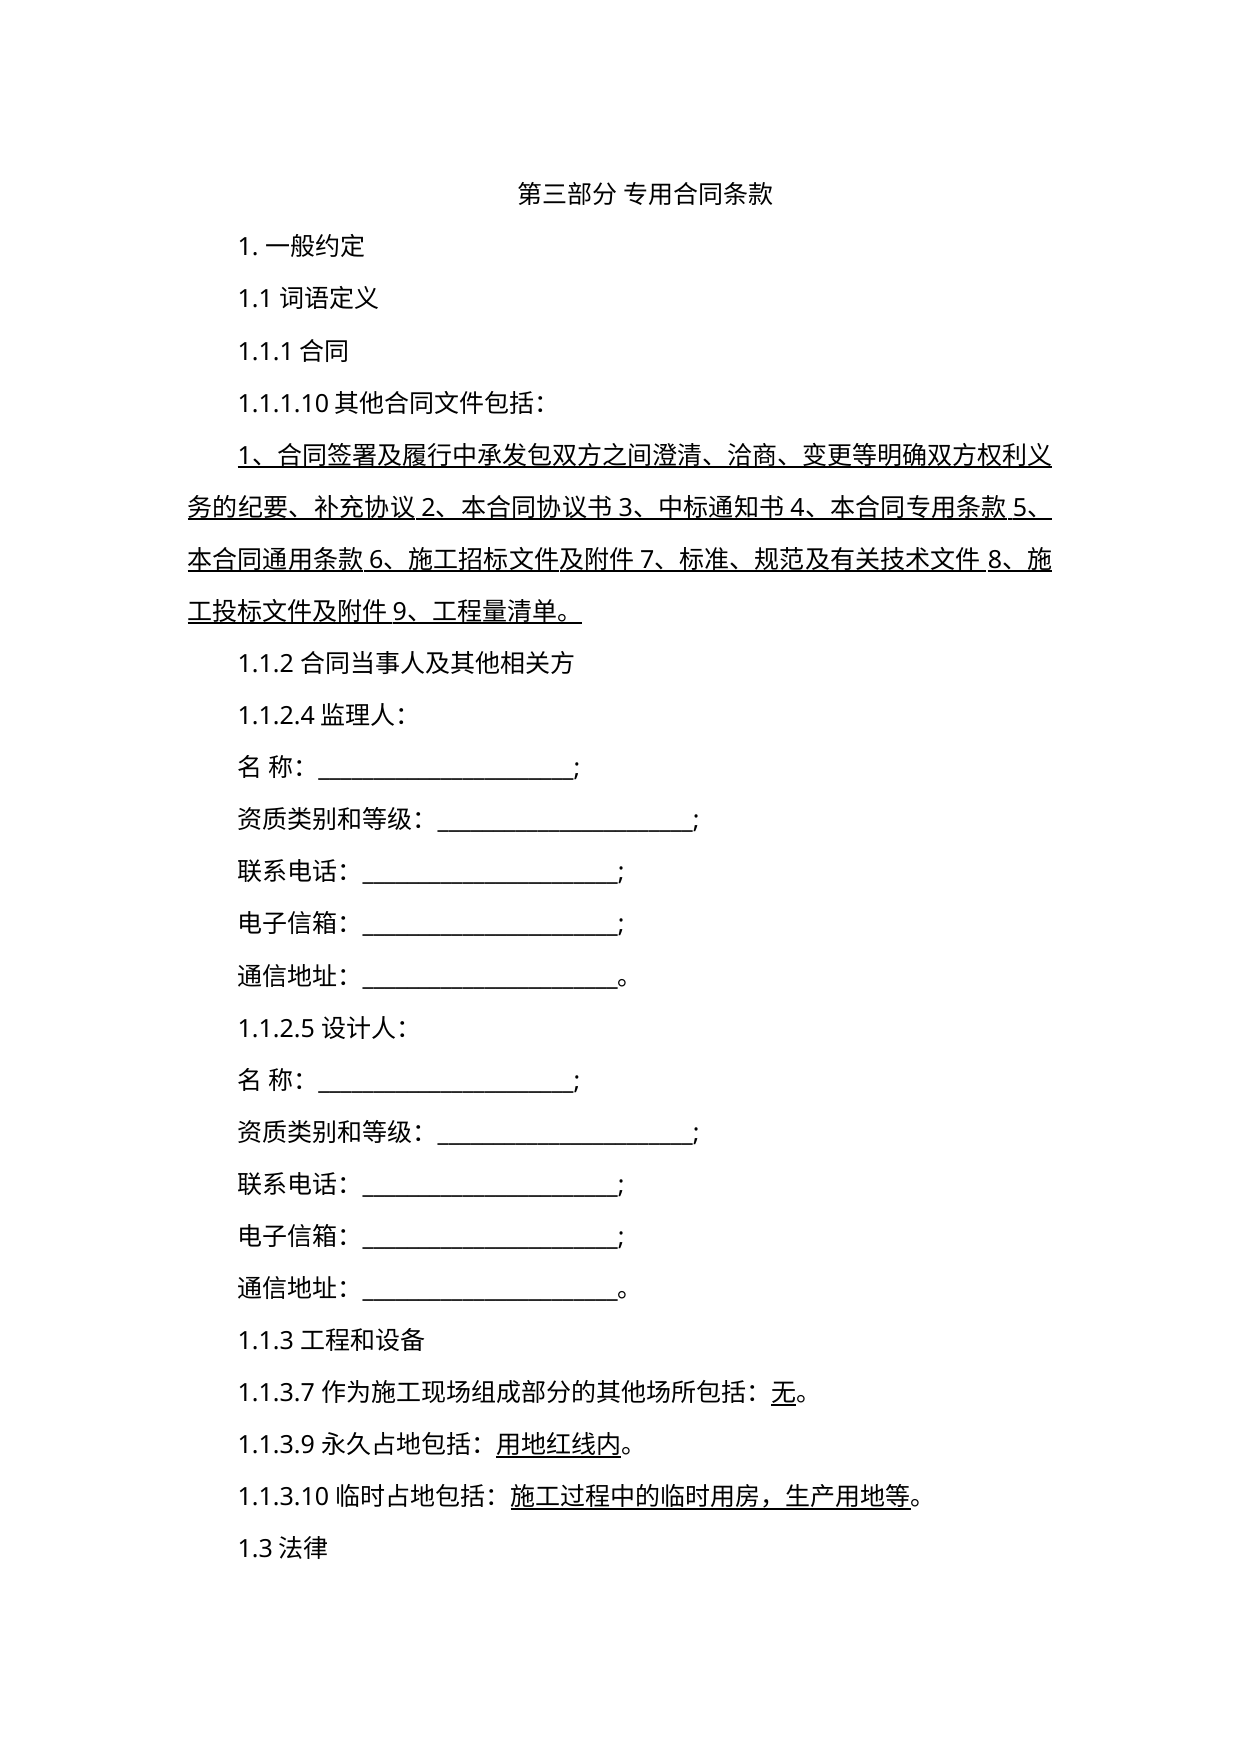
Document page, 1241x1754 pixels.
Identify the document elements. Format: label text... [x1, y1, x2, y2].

text 电子信箱：_______________________; [187, 891, 1053, 943]
text 1.1.1.10其他合同文件包括： [187, 370, 1053, 422]
text 通信地址：_______________________。 [187, 943, 1053, 995]
text 1.1.3 工程和设备 [187, 1308, 1053, 1360]
text 1、合同签署及履行中承发包双方之间澄清、洽商、变更等明确双方权利义务的纪要、补充协议2、本合同协议书3、中标通知书4、本合同专用条款5、本合同通用条款6、施工招标文件及附件7、标准、规范及有关技术文件 8、施工投标文件及附件9、工程量清单。 [187, 422, 1053, 631]
text 电子信箱：_______________________; [187, 1204, 1053, 1256]
text 通信地址：_______________________。 [187, 1256, 1053, 1308]
text 名 称：_______________________; [187, 1047, 1053, 1099]
text 第三部分 专用合同条款 [187, 162, 1053, 214]
text 资质类别和等级：_______________________; [187, 1099, 1053, 1152]
text 1. 一般约定 [187, 214, 1053, 266]
text 联系电话：_______________________; [187, 839, 1053, 891]
text 联系电话：_______________________; [187, 1152, 1053, 1204]
text 1.1 词语定义 [187, 266, 1053, 318]
text 1.1.2 合同当事人及其他相关方 [187, 631, 1053, 683]
text 1.1.2.5 设计人： [187, 995, 1053, 1047]
text 1.1.2.4监理人： [187, 683, 1053, 735]
text 1.1.3.9 永久占地包括：用地红线内。 [187, 1412, 1053, 1464]
text 资质类别和等级：_______________________; [187, 787, 1053, 839]
text 1.3法律 [187, 1516, 1053, 1568]
text 1.1.3.10 临时占地包括：施工过程中的临时用房，生产用地等。 [187, 1464, 1053, 1516]
text 名 称：_______________________; [187, 735, 1053, 787]
text 1.1.3.7 作为施工现场组成部分的其他场所包括：无。 [187, 1360, 1053, 1412]
text 1.1.1合同 [187, 318, 1053, 370]
